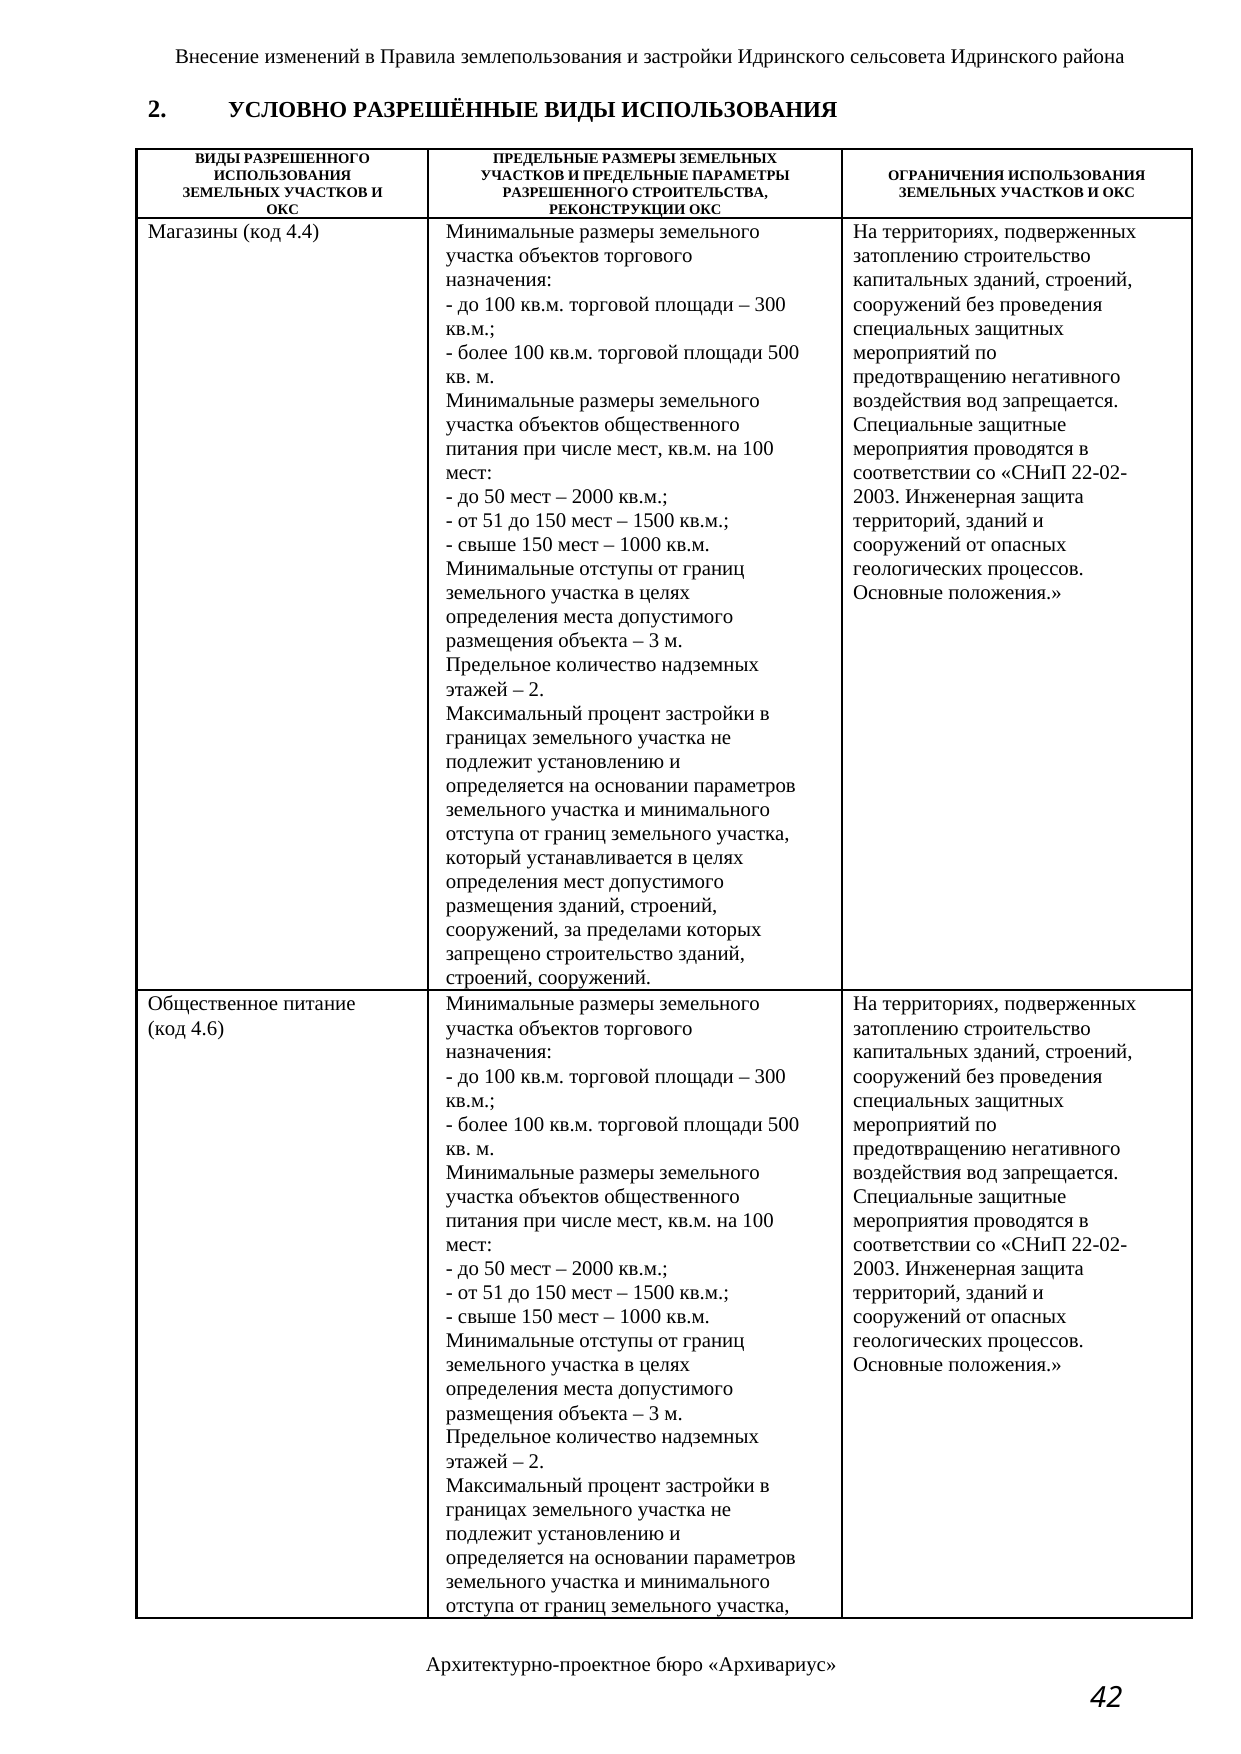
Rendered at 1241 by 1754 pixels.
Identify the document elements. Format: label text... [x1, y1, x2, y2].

table_header ВИДЫ РАЗРЕШЕННОГО ИСПОЛЬЗОВАНИЯ ЗЕМЕЛЬНЫХ УЧАСТКОВ И ОКС [138, 150, 427, 217]
table_header ОГРАНИЧЕНИЯ ИСПОЛЬЗОВАНИЯ ЗЕМЕЛЬНЫХ УЧАСТКОВ И ОКС [843, 150, 1191, 217]
list УСЛОВНО РАЗРЕШЁННЫЕ ВИДЫ ИСПОЛЬЗОВАНИЯ [148, 94, 1152, 123]
table_cell Магазины (код 4.4) [138, 219, 427, 989]
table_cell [843, 991, 1191, 1617]
table_header ПРЕДЕЛЬНЫЕ РАЗМЕРЫ ЗЕМЕЛЬНЫХ УЧАСТКОВ И ПРЕДЕЛЬНЫЕ ПАРАМЕТРЫ РАЗРЕШЕННОГО СТРОИТЕЛЬСТВА, РЕКОНСТРУКЦИИ ОКС [429, 150, 841, 217]
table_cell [138, 991, 427, 1617]
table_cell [429, 991, 841, 1617]
